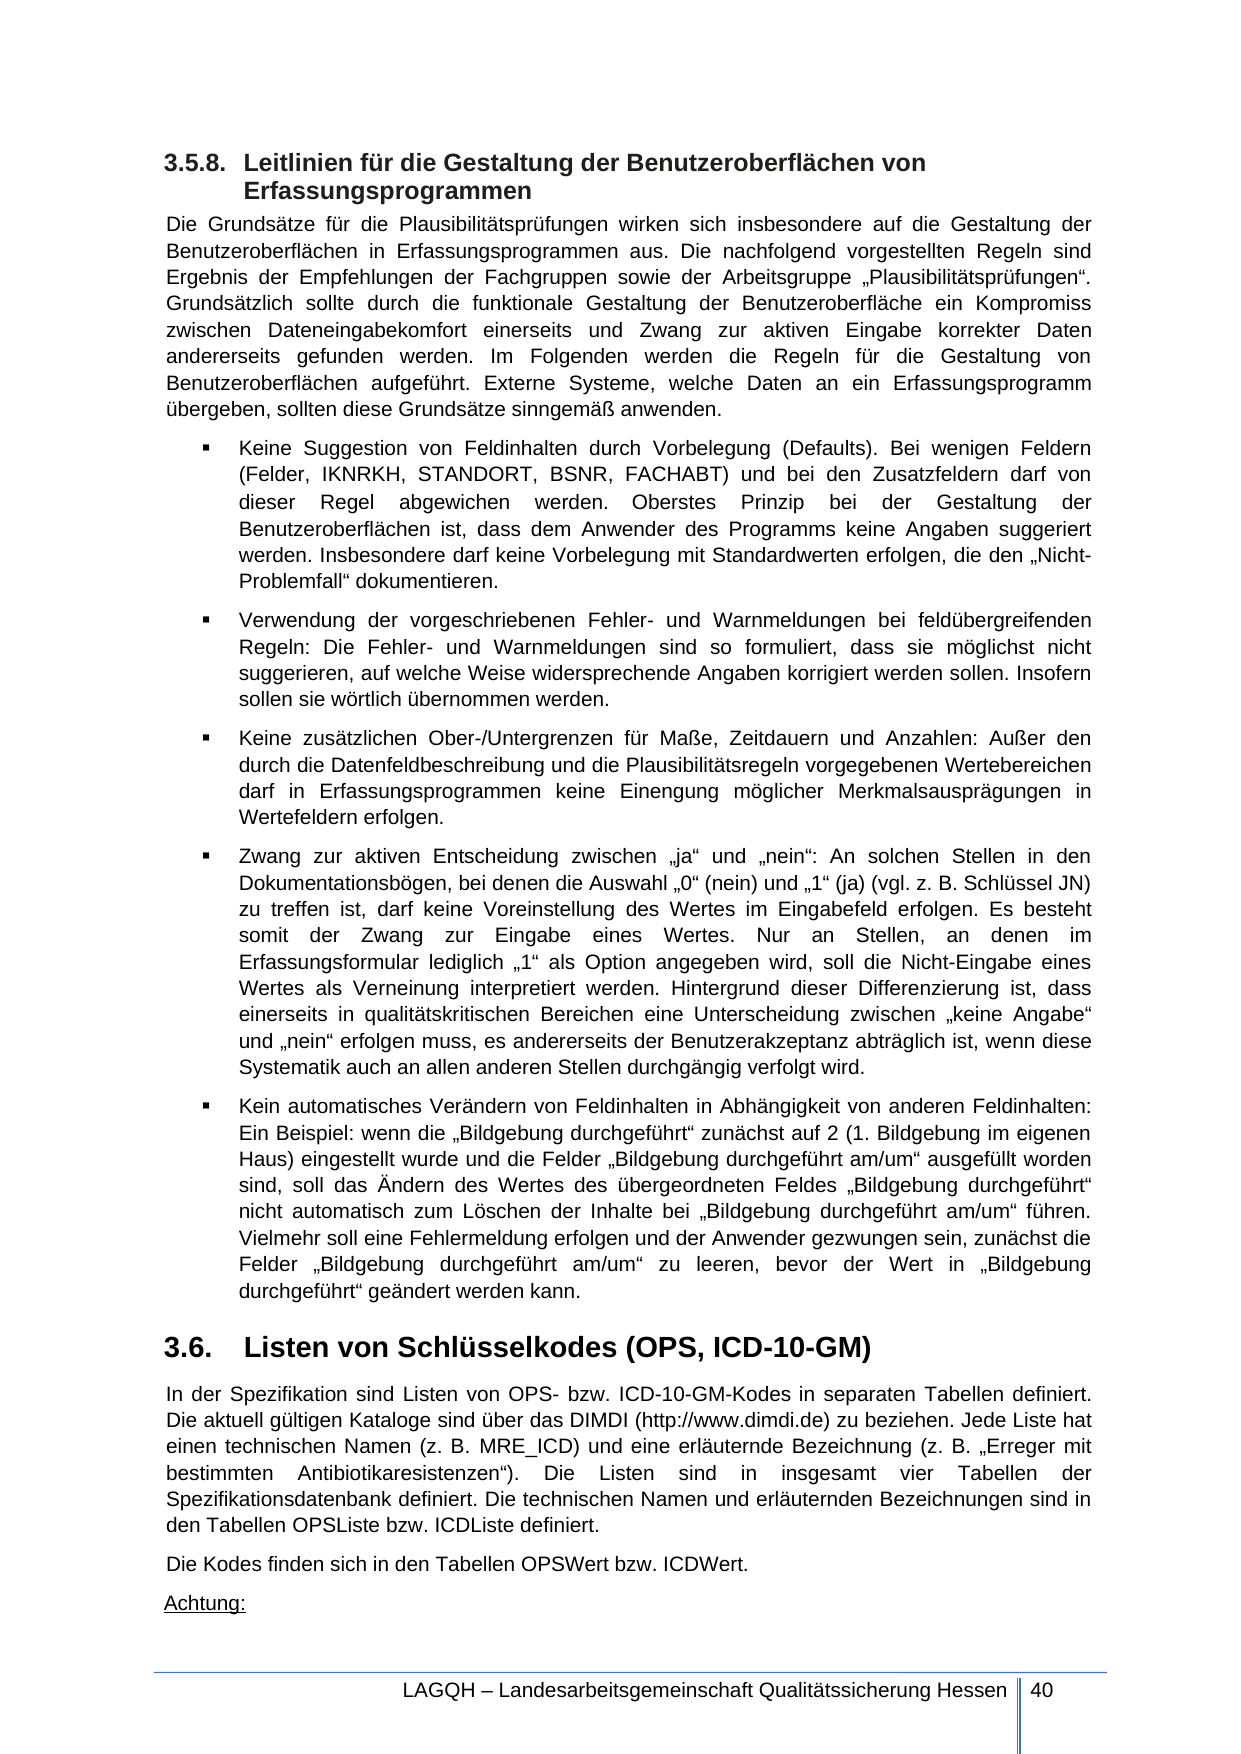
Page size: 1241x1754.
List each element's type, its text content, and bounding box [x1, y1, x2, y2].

text Die Grundsätze für die Plausibilitätsprüfungen wirken sich insbesondere auf die Gestaltung der Benutzeroberflächen in Erfassungsprogrammen aus. Die nachfolgend vorgestellten Regeln sind Ergebnis der Empfehlungen der Fachgruppen sowie der Arbeitsgruppe „Plausibilitätsprüfungen“. Grundsätzlich sollte durch die funktionale Gestaltung der Benutzeroberfläche ein Kompromiss zwischen Dateneingabekomfort einerseits und Zwang zur aktiven Eingabe korrekter Daten andererseits gefunden werden. Im Folgenden werden die Regeln für die Gestaltung von Benutzeroberflächen aufgeführt. Externe Systeme, welche Daten an ein Erfassungsprogramm übergeben, sollten diese Grundsätze sinngemäß anwenden. [166, 212, 1093, 421]
subtitle Leitlinien für die Gestaltung der Benutzeroberflächen von Erfassungsprogrammen [164, 148, 1093, 205]
text Die Kodes finden sich in den Tabellen OPSWert bzw. ICDWert. [166, 1552, 1093, 1576]
text Achtung: [163, 1591, 1093, 1615]
list Keine zusätzlichen Ober-/Untergrenzen für Maße, Zeitdauern und Anzahlen: Außer den durch die Datenfeldbeschreibung und die Plausibilitätsregeln vorgegebenen Wertebereichen darf in Erfassungsprogrammen keine Einengung möglicher Merkmalsausprägungen in Wertefeldern erfolgen. [201, 726, 1093, 829]
list Verwendung der vorgeschriebenen Fehler- und Warnmeldungen bei feldübergreifenden Regeln: Die Fehler- und Warnmeldungen sind so formuliert, dass sie möglichst nicht suggerieren, auf welche Weise widersprechende Angaben korrigiert werden sollen. Insofern sollen sie wörtlich übernommen werden. [201, 608, 1093, 711]
list Zwang zur aktiven Entscheidung zwischen „ja“ und „nein“: An solchen Stellen in den Dokumentationsbögen, bei denen die Auswahl „0“ (nein) und „1“ (ja) (vgl. z. B. Schlüssel JN) zu treffen ist, darf keine Voreinstellung des Wertes im Eingabefeld erfolgen. Es besteht somit der Zwang zur Eingabe eines Wertes. Nur an Stellen, an denen im Erfassungsformular lediglich „1“ als Option angegeben wird, soll die Nicht-Eingabe eines Wertes als Verneinung interpretiert werden. Hintergrund dieser Differenzierung ist, dass einerseits in qualitätskritischen Bereichen eine Unterscheidung zwischen „keine Angabe“ und „nein“ erfolgen muss, es andererseits der Benutzerakzeptanz abträglich ist, wenn diese Systematik auch an allen anderen Stellen durchgängig verfolgt wird. [201, 844, 1093, 1079]
list Kein automatisches Verändern von Feldinhalten in Abhängigkeit von anderen Feldinhalten: Ein Beispiel: wenn die „Bildgebung durchgeführt“ zunächst auf 2 (1. Bildgebung im eigenen Haus) eingestellt wurde und die Felder „Bildgebung durchgeführt am/um“ ausgefüllt worden sind, soll das Ändern des Wertes des übergeordneten Feldes „Bildgebung durchgeführt“ nicht automatisch zum Löschen der Inhalte bei „Bildgebung durchgeführt am/um“ führen. Vielmehr soll eine Fehlermeldung erfolgen und der Anwender gezwungen sein, zunächst die Felder „Bildgebung durchgeführt am/um“ zu leeren, bevor der Wert in „Bildgebung durchgeführt“ geändert werden kann. [201, 1094, 1093, 1302]
list Keine Suggestion von Feldinhalten durch Vorbelegung (Defaults). Bei wenigen Feldern (Felder, IKNRKH, STANDORT, BSNR, FACHABT) und bei den Zusatzfeldern darf von dieser Regel abgewichen werden. Oberstes Prinzip bei der Gestaltung der Benutzeroberflächen ist, dass dem Anwender des Programms keine Angaben suggeriert werden. Insbesondere darf keine Vorbelegung mit Standardwerten erfolgen, die den „Nicht-Problemfall“ dokumentieren. [201, 436, 1093, 593]
subtitle Listen von Schlüsselkodes (OPS, ICD-10-GM) [164, 1330, 1093, 1363]
text In der Spezifikation sind Listen von OPS- bzw. ICD-10-GM-Kodes in separaten Tabellen definiert. Die aktuell gültigen Kataloge sind über das DIMDI (http://www.dimdi.de) zu beziehen. Jede Liste hat einen technischen Namen (z. B. MRE_ICD) und eine erläuternde Bezeichnung (z. B. „Erreger mit bestimmten Antibiotikaresistenzen“). Die Listen sind in insgesamt vier Tabellen der Spezifikationsdatenbank definiert. Die technischen Namen und erläuternden Bezeichnungen sind in den Tabellen OPSListe bzw. ICDListe definiert. [166, 1382, 1093, 1537]
